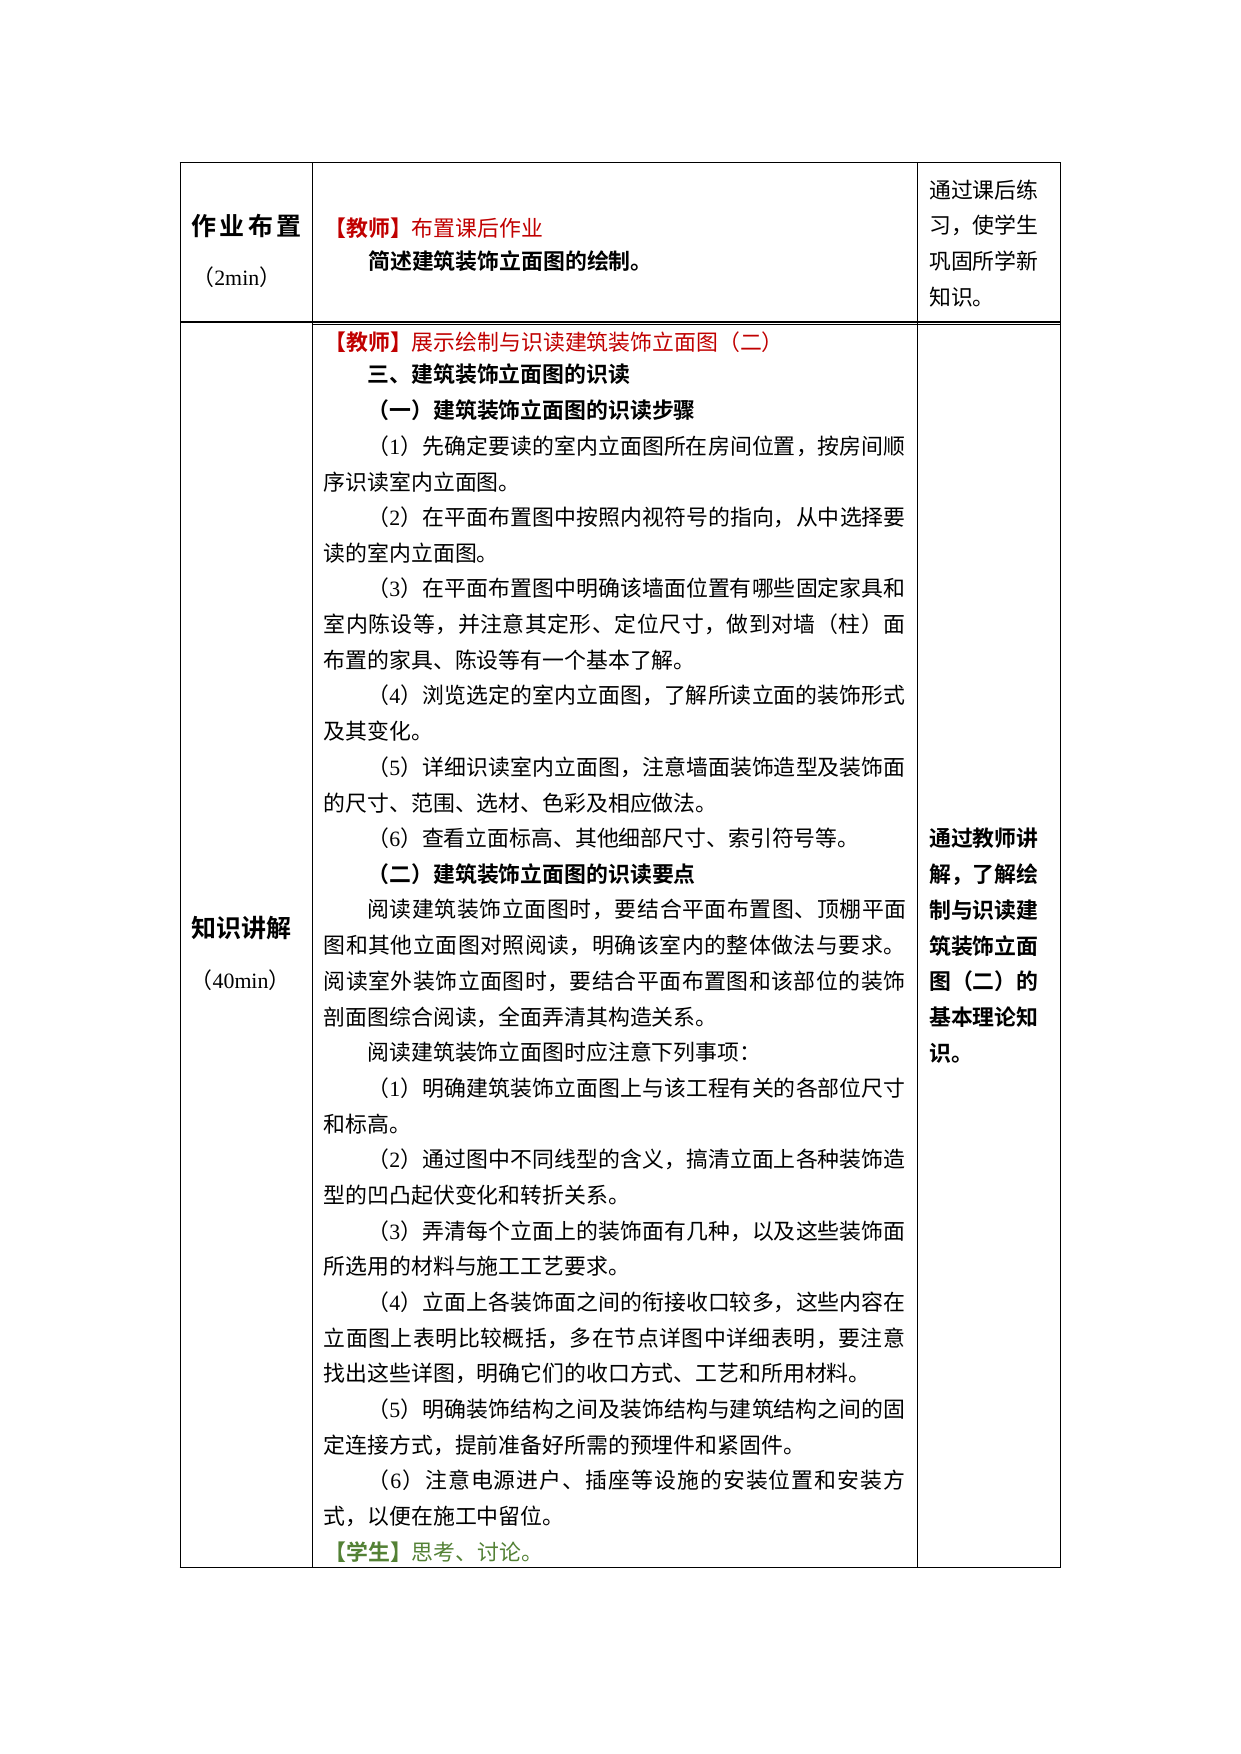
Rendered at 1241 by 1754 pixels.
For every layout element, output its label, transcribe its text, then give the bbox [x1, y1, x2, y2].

table_cell 【教师】布置课后作业 简述建筑装饰立面图的绘制。 [313, 163, 917, 321]
table_cell 【教师】展示绘制与识读建筑装饰立面图（二） 三、建筑装饰立面图的识读 （一）建筑装饰立面图的识读步骤 （1）先确定要读的室内立面图所在房间位置，按房间顺序识读室内立面图。 （2）在平面布置图中按照内视符号的指向，从中选择要读的室内立面图。 （3）在平面布置图中明确该墙面位置有哪些固定家具和室内陈设等，并注意其定形、定位尺寸，做到对墙（柱）面布置的家具、陈设等有一个基本了解。 （4）浏览选定的室内立面图，了解所读立面的装饰形式及其变化。 （5）详细识读室内立面图，注意墙面装饰造型及装饰面的尺寸、范围、选材、色彩及相应做法。 （6）查看立面标高、其他细部尺寸、索引符号等。 （二）建筑装饰立面图的识读要点 阅读建筑装饰立面图时，要结合平面布置图、顶棚平面图和其他立面图对照阅读，明确该室内的整体做法与要求。阅读室外装饰立面图时，要结合平面布置图和该部位的装饰剖面图综合阅读，全面弄清其构造关系。 阅读建筑装饰立面图时应注意下列事项： （1）明确建筑装饰立面图上与该工程有关的各部位尺寸和标高。 （2）通过图中不同线型的含义，搞清立面上各种装饰造型的凹凸起伏变化和转折关系。 （3）弄清每个立面上的装饰面有几种，以及这些装饰面所选用的材料与施工工艺要求。 （4）立面上各装饰面之间的衔接收口较多，这些内容在立面图上表明比较概括，多在节点详图中详细表明，要注意找出这些详图，明确它们的收口方式、工艺和所用材料。 （5）明确装饰结构之间及装饰结构与建筑结构之间的固定连接方式，提前准备好所需的预埋件和紧固件。 （6）注意电源进户、插座等设施的安装位置和安装方式，以便在施工中留位。 【学生】思考、讨论。 [313, 325, 917, 1567]
table_cell 通过教师讲解，了解绘制与识读建筑装饰立面图（二）的基本理论知识。 [918, 325, 1060, 1567]
table_cell 通过课后练习，使学生巩固所学新知识。 [918, 163, 1060, 321]
table_cell 作业布置（2min） [181, 163, 312, 321]
table_cell 知识讲解 （40min） [181, 323, 312, 1567]
